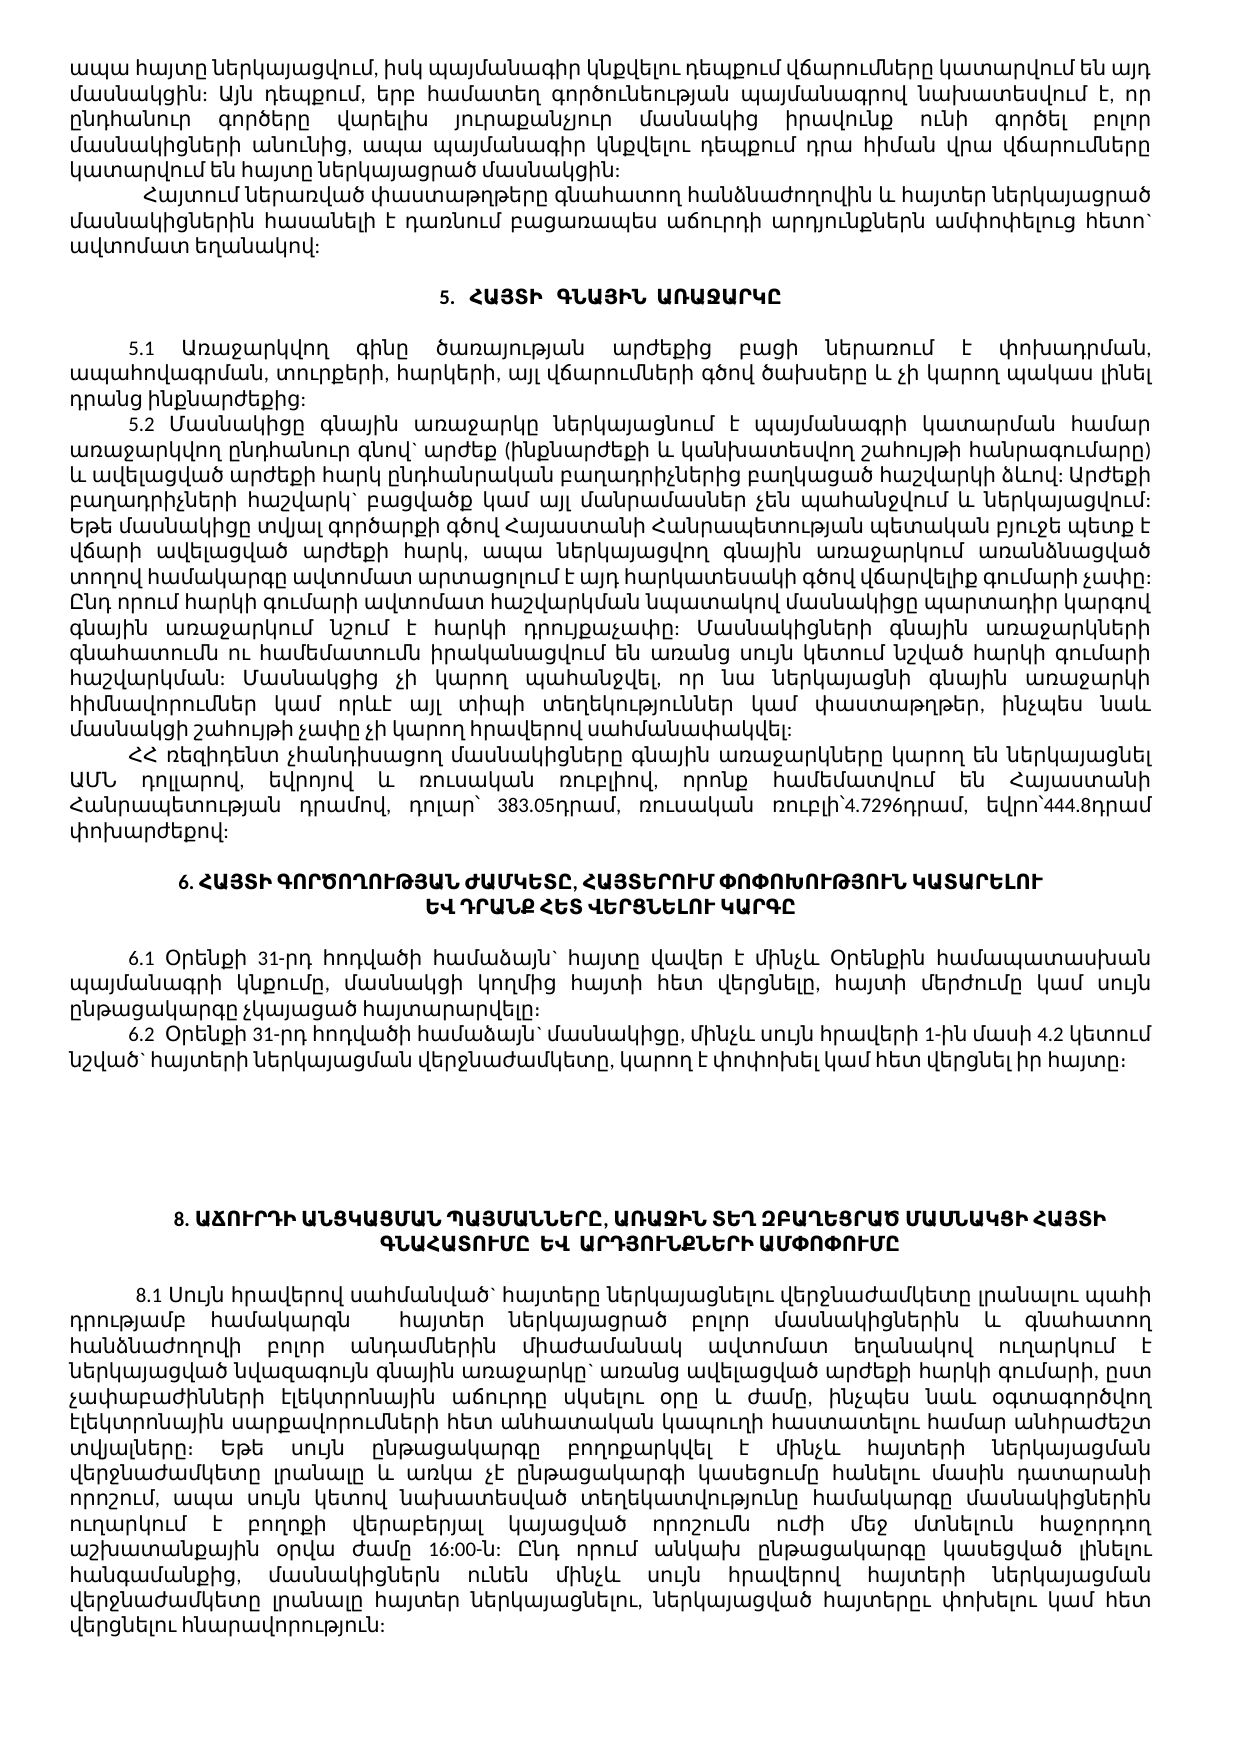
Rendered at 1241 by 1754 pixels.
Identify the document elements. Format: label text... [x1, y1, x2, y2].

text ԵՎ ԴՐԱՆՔ ՀԵՏ ՎԵՐՑՆԵԼՈՒ ԿԱՐԳԸ [69, 894, 1152, 920]
text 5.1 Առաջարկվող գինը ծառայության արժեքից բացի ներառում է փոխադրման, ապահովագրման, տուրքերի, հարկերի, այլ վճարումների գծով ծախսերը և չի կարող պակաս լինել դրանց ինքնարժեքից: [69, 335, 1152, 411]
text ԳՆԱՀԱՏՈՒՄԸ ԵՎ ԱՐԴՅՈՒՆՔՆԵՐԻ ԱՄՓՈՓՈՒՄԸ [69, 1231, 1152, 1257]
text 5.2 Մասնակիցը գնային առաջարկը ներկայացնում է պայմանագրի կատարման համար առաջարկվող ընդհանուր գնով` արժեք (ինքնարժեքի և կանխատեսվող շահույթի հանրագումարը) և ավելացված արժեքի հարկ ընդհանրական բաղադրիչներից բաղկացած հաշվարկի ձևով: Արժեքի բաղադրիչների հաշվարկ` բացվածք կամ այլ մանրամասներ չեն պահանջվում և ներկայացվում: Եթե մասնակիցը տվյալ գործարքի գծով Հայաստանի Հանրապետության պետական բյուջե պետք է վճարի ավելացված արժեքի հարկ, ապա ներկայացվող գնային առաջարկում առանձնացված տողով համակարգը ավտոմատ արտացոլում է այդ հարկատեսակի գծով վճարվելիք գումարի չափը: Ընդ որում հարկի գումարի ավտոմատ հաշվարկման նպատակով մասնակիցը պարտադիր կարգով գնային առաջարկում նշում է հարկի դրույքաչափը: Մասնակիցների գնային առաջարկների գնահատումն ու համեմատումն իրականացվում են առանց սույն կետում նշված հարկի գումարի հաշվարկման: Մասնակցից չի կարող պահանջվել, որ նա ներկայացնի գնային առաջարկի հիմնավորումներ կամ որևէ այլ տիպի տեղեկություններ կամ փաստաթղթեր, ինչպես նաև մասնակցի շահույթի չափը չի կարող հրավերով սահմանափակվել: [69, 411, 1152, 742]
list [69, 56, 1152, 183]
text 5. ՀԱՅՏԻ ԳՆԱՅԻՆ ԱՌԱՋԱՐԿԸ [69, 284, 1152, 310]
text ՀՀ ռեզիդենտ չհանդիսացող մասնակիցները գնային առաջարկները կարող են ներկայացնել ԱՄՆ դոլլարով, եվրոյով և ռուսական ռուբլիով, որոնք համեմատվում են Հայաստանի Հանրապետության դրամով, դոլար՝ 383.05դրամ, ռուսական ռուբլի՝4.7296դրամ, եվրո՝444.8դրամ փոխարժեքով: [69, 742, 1152, 843]
text 8. ԱՃՈՒՐԴԻ ԱՆՑԿԱՑՄԱՆ ՊԱՅՄԱՆՆԵՐԸ, ԱՌԱՋԻՆ ՏԵՂ ԶԲԱՂԵՑՐԱԾ ՄԱՍՆԱԿՑԻ ՀԱՅՏԻ [69, 1206, 1152, 1231]
text Հայտում ներառված փաստաթղթերը գնահատող հանձնաժողովին և հայտեր ներկայացրած մասնակիցներին հասանելի է դառնում բացառապես աճուրդի արդյունքներն ամփոփելուց հետո` ավտոմատ եղանակով: [69, 183, 1152, 259]
text 6.2 Օրենքի 31-րդ հոդվածի համաձայն` մասնակիցը, մինչև սույն հրավերի 1-ին մասի 4.2 կետում նշված` հայտերի ներկայացման վերջնաժամկետը, կարող է փոփոխել կամ հետ վերցնել իր հայտը։ [69, 1021, 1152, 1072]
text 8.1 Սույն հրավերով սահմանված` հայտերը ներկայացնելու վերջնաժամկետը լրանալու պահի դրությամբ համակարգն հայտեր ներկայացրած բոլոր մասնակիցներին և գնահատող հանձնաժողովի բոլոր անդամներին միաժամանակ ավտոմատ եղանակով ուղարկում է ներկայացված նվազագույն գնային առաջարկը` առանց ավելացված արժեքի հարկի գումարի, ըստ չափաբաժինների էլեկտրոնային աճուրդը սկսելու օրը և ժամը, ինչպես նաև օգտագործվող էլեկտրոնային սարքավորումների հետ անհատական կապուղի հաստատելու համար անհրաժեշտ տվյալները։ Եթե սույն ընթացակարգը բողոքարկվել է մինչև հայտերի ներկայացման վերջնաժամկետը լրանալը և առկա չէ ընթացակարգի կասեցումը հանելու մասին դատարանի որոշում, ապա սույն կետով նախատեսված տեղեկատվությունը համակարգը մասնակիցներին ուղարկում է բողոքի վերաբերյալ կայացված որոշումն ուժի մեջ մտնելուն հաջորդող աշխատանքային օրվա ժամը 16:00-ն: Ընդ որում անկախ ընթացակարգը կասեցված լինելու հանգամանքից, մասնակիցներն ունեն մինչև սույն հրավերով հայտերի ներկայացման վերջնաժամկետը լրանալը հայտեր ներկայացնելու, ներկայացված հայտերըւ փոխելու կամ հետ վերցնելու հնարավորություն: [69, 1282, 1152, 1638]
text 6.1 Օրենքի 31-րդ հոդվածի համաձայն` հայտը վավեր է մինչև Օրենքին համապատասխան պայմանագրի կնքումը, մասնակցի կողմից հայտի հետ վերցնելը, հայտի մերժումը կամ սույն ընթացակարգը չկայացած հայտարարվելը։ [69, 945, 1152, 1021]
text 6. ՀԱՅՏԻ ԳՈՐԾՈՂՈՒԹՅԱՆ ԺԱՄԿԵՏԸ, ՀԱՅՏԵՐՈՒՄ ՓՈՓՈԽՈՒԹՅՈՒՆ ԿԱՏԱՐԵԼՈՒ [69, 869, 1152, 894]
